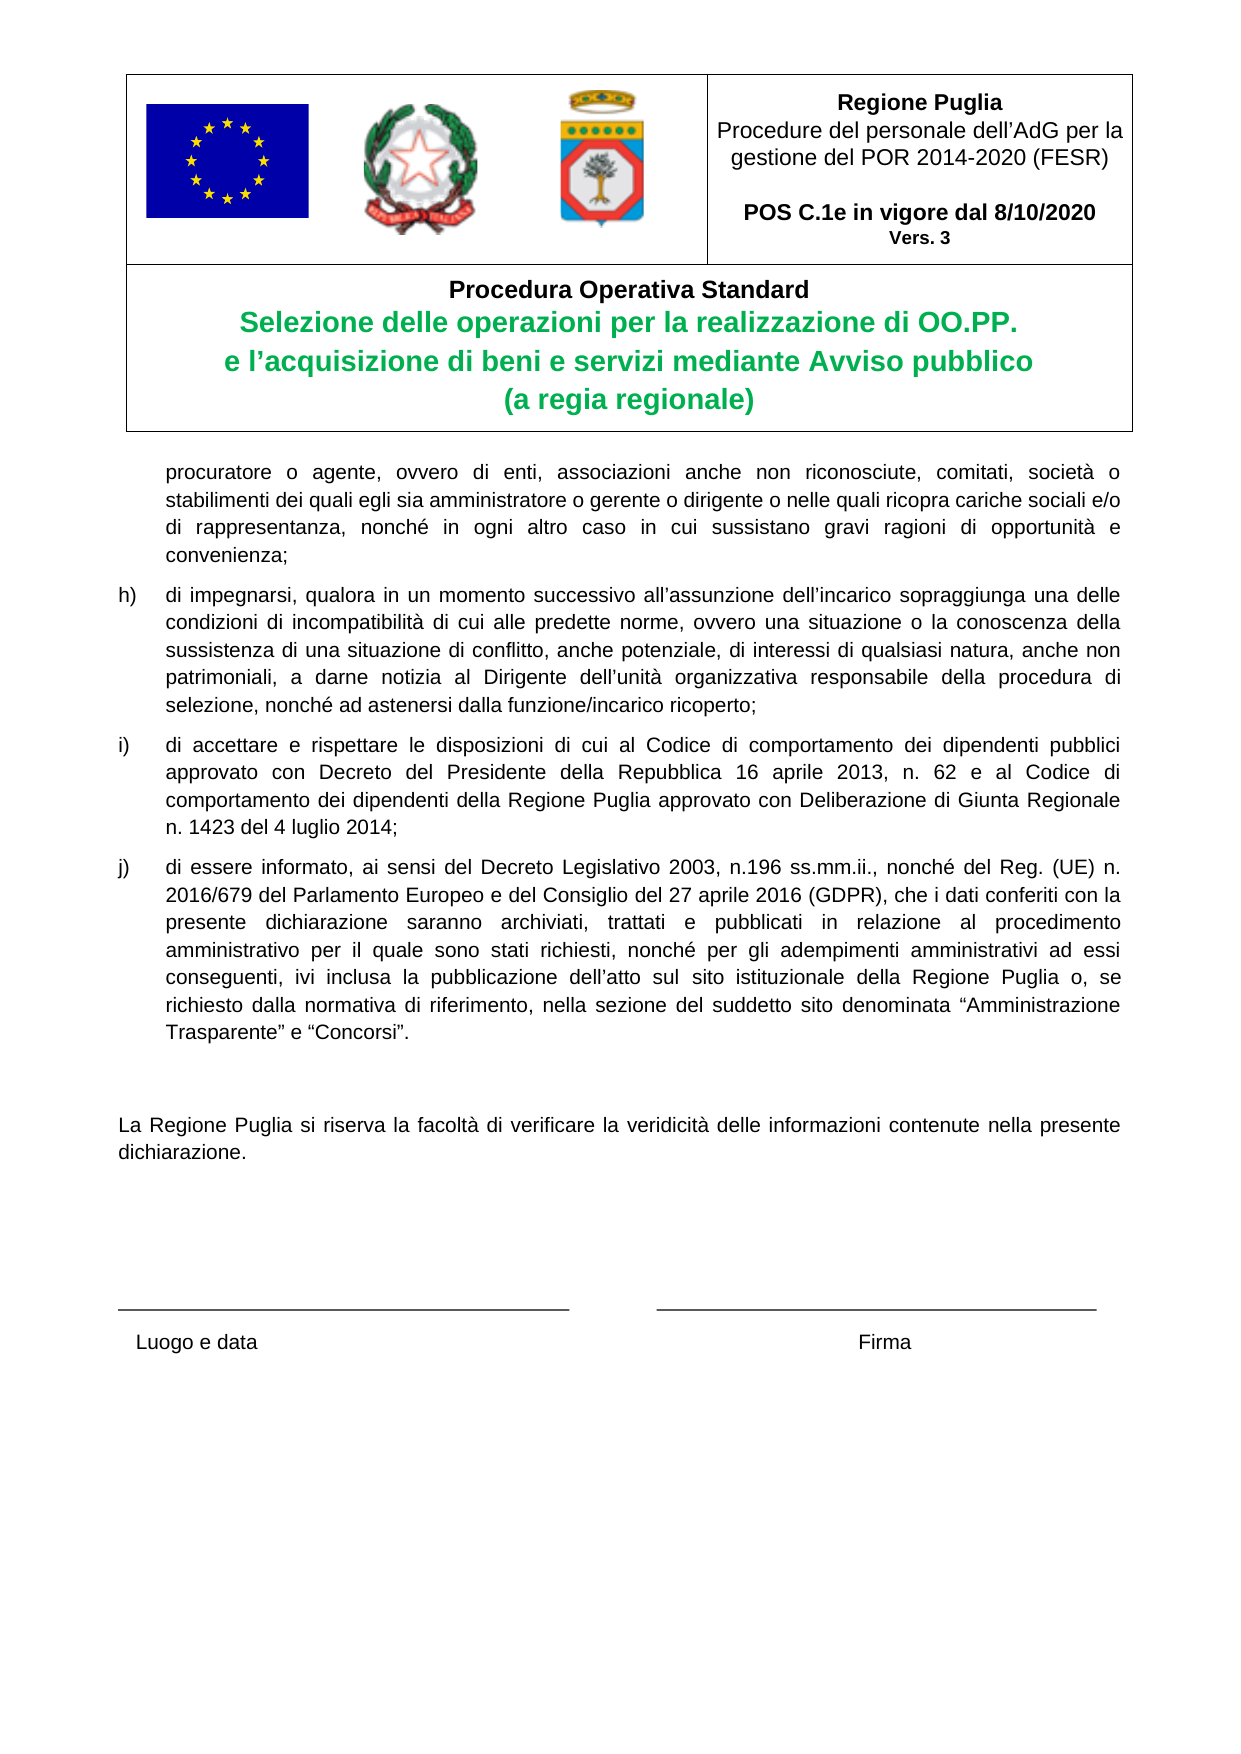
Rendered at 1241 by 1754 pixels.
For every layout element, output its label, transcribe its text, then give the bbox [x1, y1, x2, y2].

list di impegnarsi, qualora in un momento successivo all’assunzione dell’incarico sopraggiunga una delle condizioni di incompatibilità di cui alle predette norme, ovvero una situazione o la conoscenza della sussistenza di una situazione di conflitto, anche potenziale, di interessi di qualsiasi natura, anche non patrimoniali, a darne notizia al Dirigente dell’unità organizzativa responsabile della procedura di selezione, nonché ad astenersi dalla funzione/incarico ricoperto; [118, 582, 1122, 716]
picture [560, 90, 644, 228]
picture [363, 104, 478, 235]
text La Regione Puglia si riserva la facoltà di verificare la veridicità delle informazioni contenute nella presente dichiarazione. [118, 1112, 1122, 1164]
list di accettare e rispettare le disposizioni di cui al Codice di comportamento dei dipendenti pubblici approvato con Decreto del Presidente della Repubblica 16 aprile 2013, n. 62 e al Codice di comportamento dei dipendenti della Regione Puglia approvato con Deliberazione di Giunta Regionale n. 1423 del 4 luglio 2014; [118, 732, 1122, 839]
text Luogo e data Firma [136, 1312, 1122, 1354]
list di essere informato, ai sensi del Decreto Legislativo 2003, n.196 ss.mm.ii., nonché del Reg. (UE) n. 2016/679 del Parlamento Europeo e del Consiglio del 27 aprile 2016 (GDPR), che i dati conferiti con la presente dichiarazione saranno archiviati, trattati e pubblicati in relazione al procedimento amministrativo per il quale sono stati richiesti, nonché per gli adempimenti amministrativi ad essi conseguenti, ivi inclusa la pubblicazione dell’atto sul sito istituzionale della Regione Puglia o, se richiesto dalla normativa di riferimento, nella sezione del suddetto sito denominata “Amministrazione Trasparente” e “Concorsi”. [118, 855, 1122, 1044]
picture [146, 104, 309, 218]
